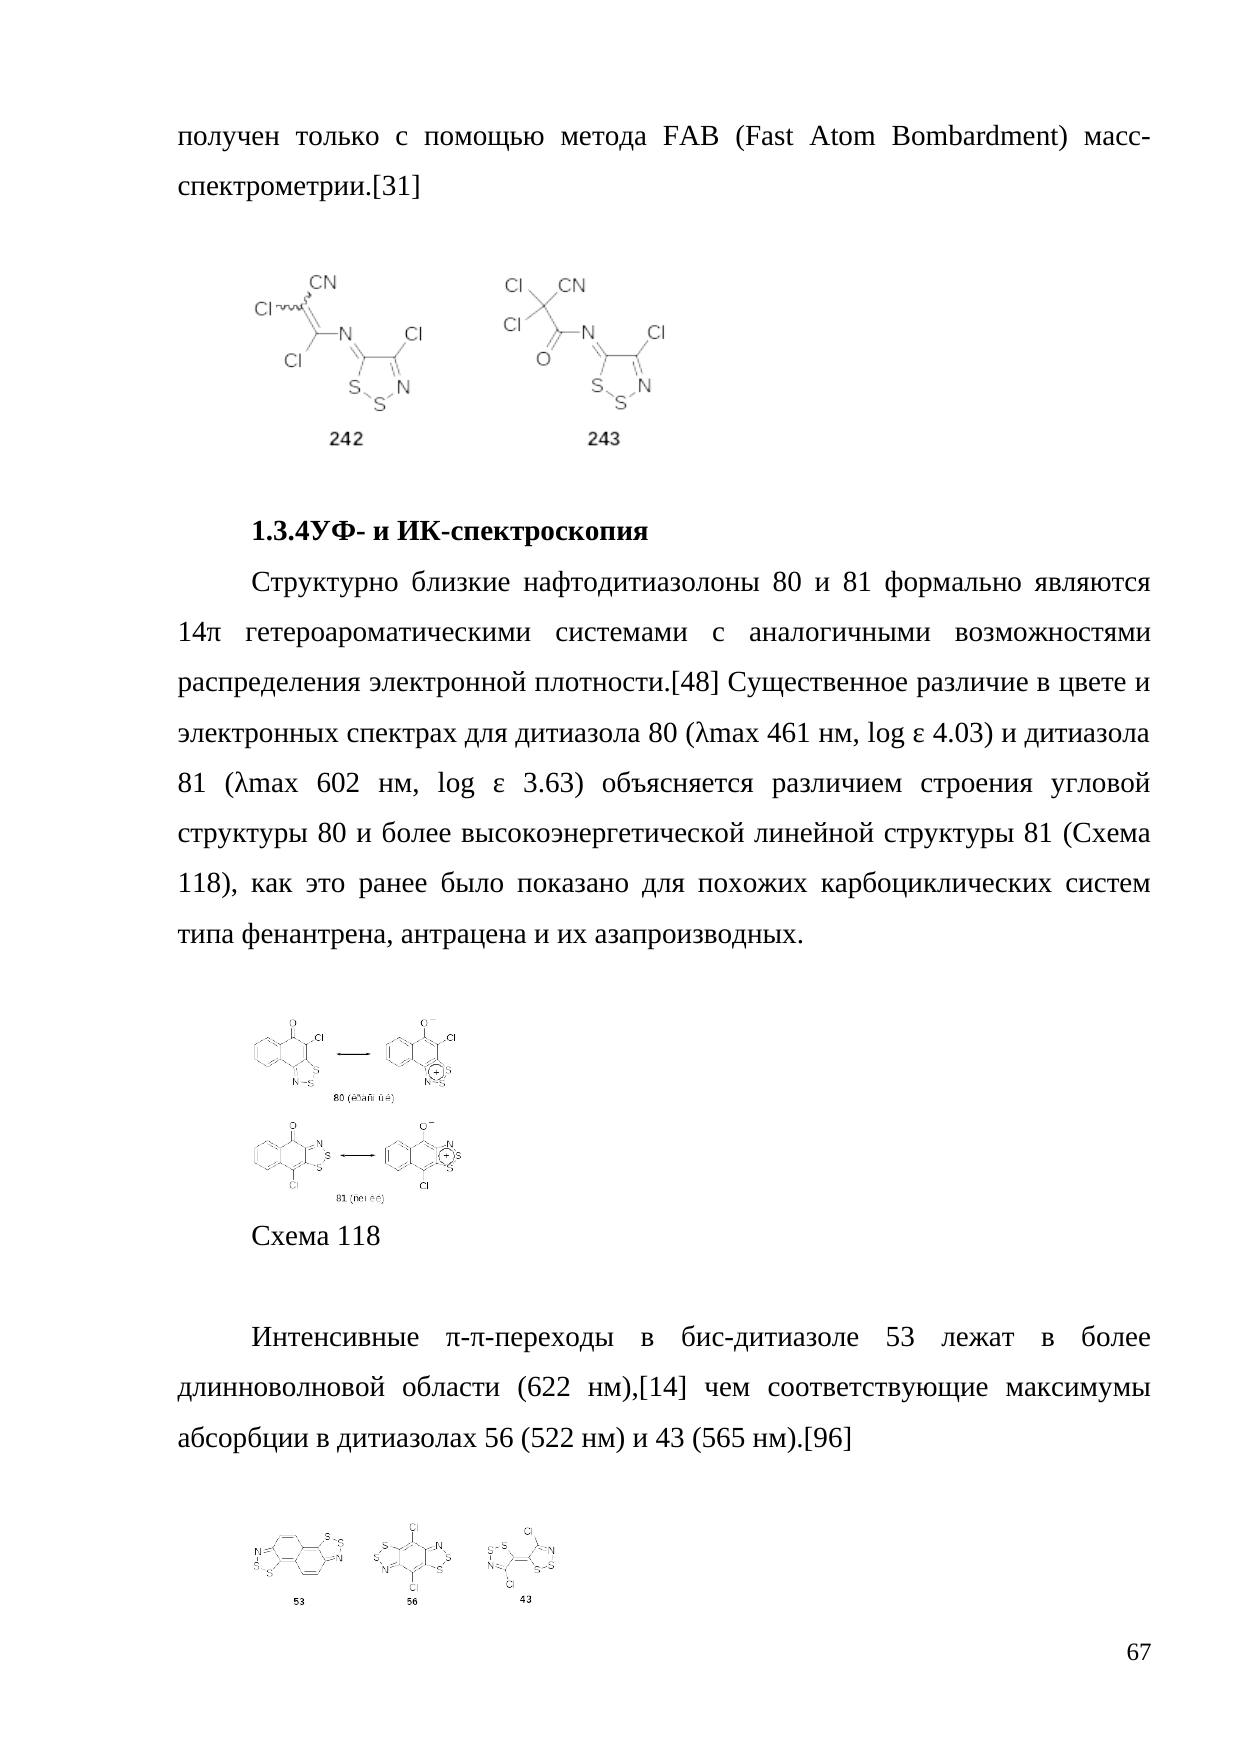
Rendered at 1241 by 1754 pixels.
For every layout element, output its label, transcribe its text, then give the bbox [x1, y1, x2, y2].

text Интенсивные π-π-переходы в бис-дитиазоле 53 лежат в более длинноволновой области (622 нм),[14] чем соответствующие максимумы абсорбции в дитиазолах 56 (522 нм) и 43 (565 нм).[96] [177, 1319, 1152, 1453]
text Схема 118 [177, 1218, 1152, 1252]
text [177, 118, 1152, 202]
subtitle 1.3.4УФ- и ИК-спектроскопия [177, 513, 1152, 547]
text Структурно близкие нафтодитиазолоны 80 и 81 формально являются 14π гетероароматическими системами с аналогичными возможностями распределения электронной плотности.[48] Существенное различие в цвете и электронных спектрах для дитиазола 80 (λmax 461 нм, log ε 4.03) и дитиазола 81 (λmax 602 нм, log ε 3.63) объясняется различием строения угловой структуры 80 и более высокоэнергетической линейной структуры 81 (Схема 118), как это ранее было показано для похожих карбоциклических систем типа фенантрена, антрацена и их азапроизводных. [177, 564, 1152, 949]
